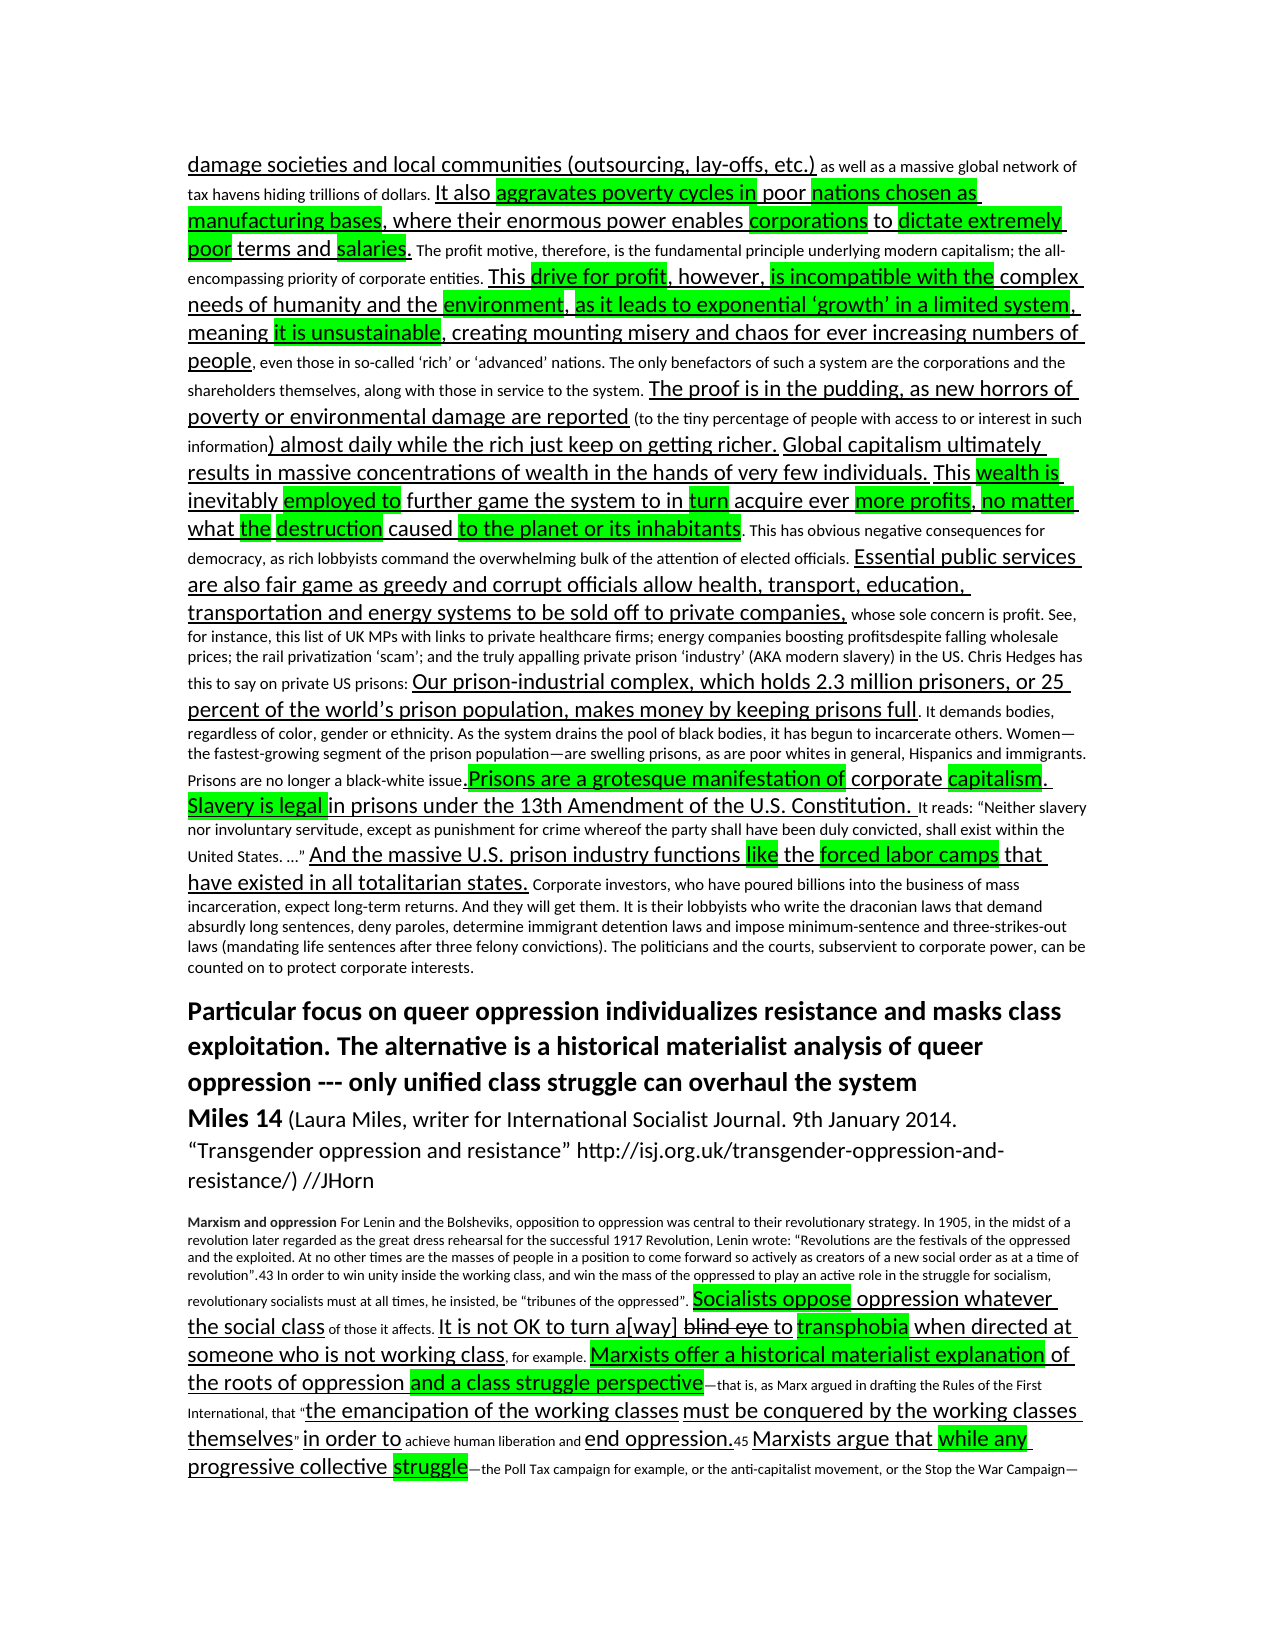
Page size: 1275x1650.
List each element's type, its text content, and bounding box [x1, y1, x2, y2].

text Miles 14 (Laura Miles, writer for International Socialist Journal. 9th January 2014. “Transgender oppression and resistance” http://isj.org.uk/transgender-oppression-and-resistance/) //JHorn [187, 1101, 1087, 1194]
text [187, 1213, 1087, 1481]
subtitle Particular focus on queer oppression individualizes resistance and masks class exploitation. The alternative is a historical materialist analysis of queer oppression --- only unified class struggle can overhaul the system [187, 994, 1087, 1098]
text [187, 150, 1087, 977]
